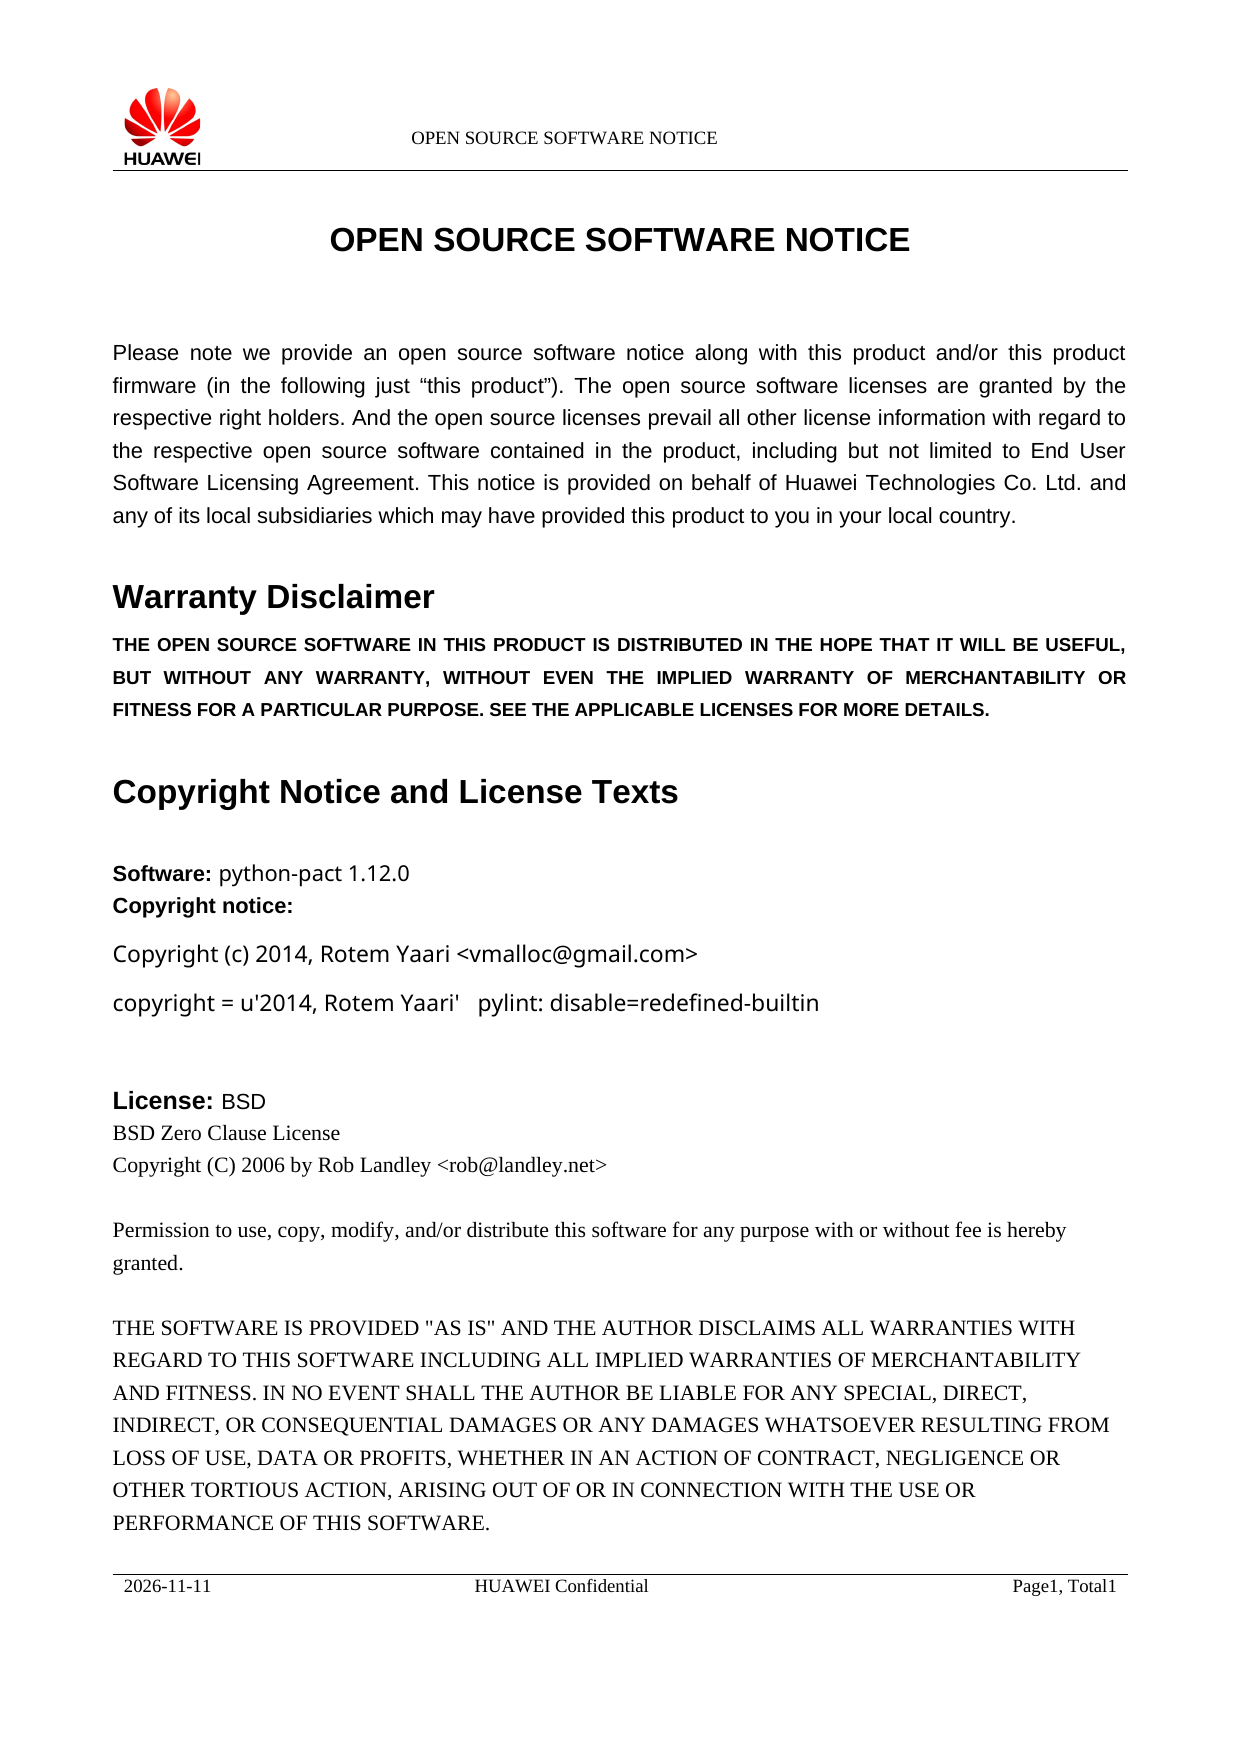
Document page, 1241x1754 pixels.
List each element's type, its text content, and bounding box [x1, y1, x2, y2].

text BSD Zero Clause License Copyright (C) 2006 by Rob Landley <rob@landley.net> Permission to use, copy, modify, and/or distribute this software for any purpose with or without fee is hereby granted. THE SOFTWARE IS PROVIDED "AS IS" AND THE AUTHOR DISCLAIMS ALL WARRANTIES WITH REGARD TO THIS SOFTWARE INCLUDING ALL IMPLIED WARRANTIES OF MERCHANTABILITY AND FITNESS. IN NO EVENT SHALL THE AUTHOR BE LIABLE FOR ANY SPECIAL, DIRECT, INDIRECT, OR CONSEQUENTIAL DAMAGES OR ANY DAMAGES WHATSOEVER RESULTING FROM LOSS OF USE, DATA OR PROFITS, WHETHER IN AN ACTION OF CONTRACT, NEGLIGENCE OR OTHER TORTIOUS ACTION, ARISING OUT OF OR IN CONNECTION WITH THE USE OR PERFORMANCE OF THIS SOFTWARE. [112, 1116, 1128, 1571]
picture [124, 88, 201, 165]
title Software: python-pact 1.12.0 [112, 856, 1128, 889]
text License: BSD [112, 1084, 1128, 1116]
text Copyright Notice and License Texts [112, 759, 1128, 824]
text Copyright notice: Copyright (c) 2014, Rotem Yaari <vmalloc@gmail.com> copyright = u'2014, Rotem Yaari' pylint: disable=redefined-builtin [112, 889, 1128, 1068]
text Please note we provide an open source software notice along with this product and/or this product firmware (in the following just “this product”). The open source software licenses are granted by the respective right holders. And the open source licenses prevail all other license information with regard to the respective open source software contained in the product, including but not limited to End User Software Licensing Agreement. This notice is provided on behalf of Huawei Technologies Co. Ltd. and any of its local subsidiaries which may have provided this product to you in your local country. [112, 336, 1128, 531]
text The open source software in this product is distributed in the hope that it will be useful, but WITHOUT ANY WARRANTY, without even the implied warranty of MERCHANTABILITY or FITNESS FOR A PARTICULAR PURPOSE. See the applicable licenses for more details. [112, 629, 1128, 726]
text OPEN SOURCE SOFTWARE NOTICE [112, 206, 1128, 271]
text Warranty Disclaimer [112, 564, 1128, 629]
